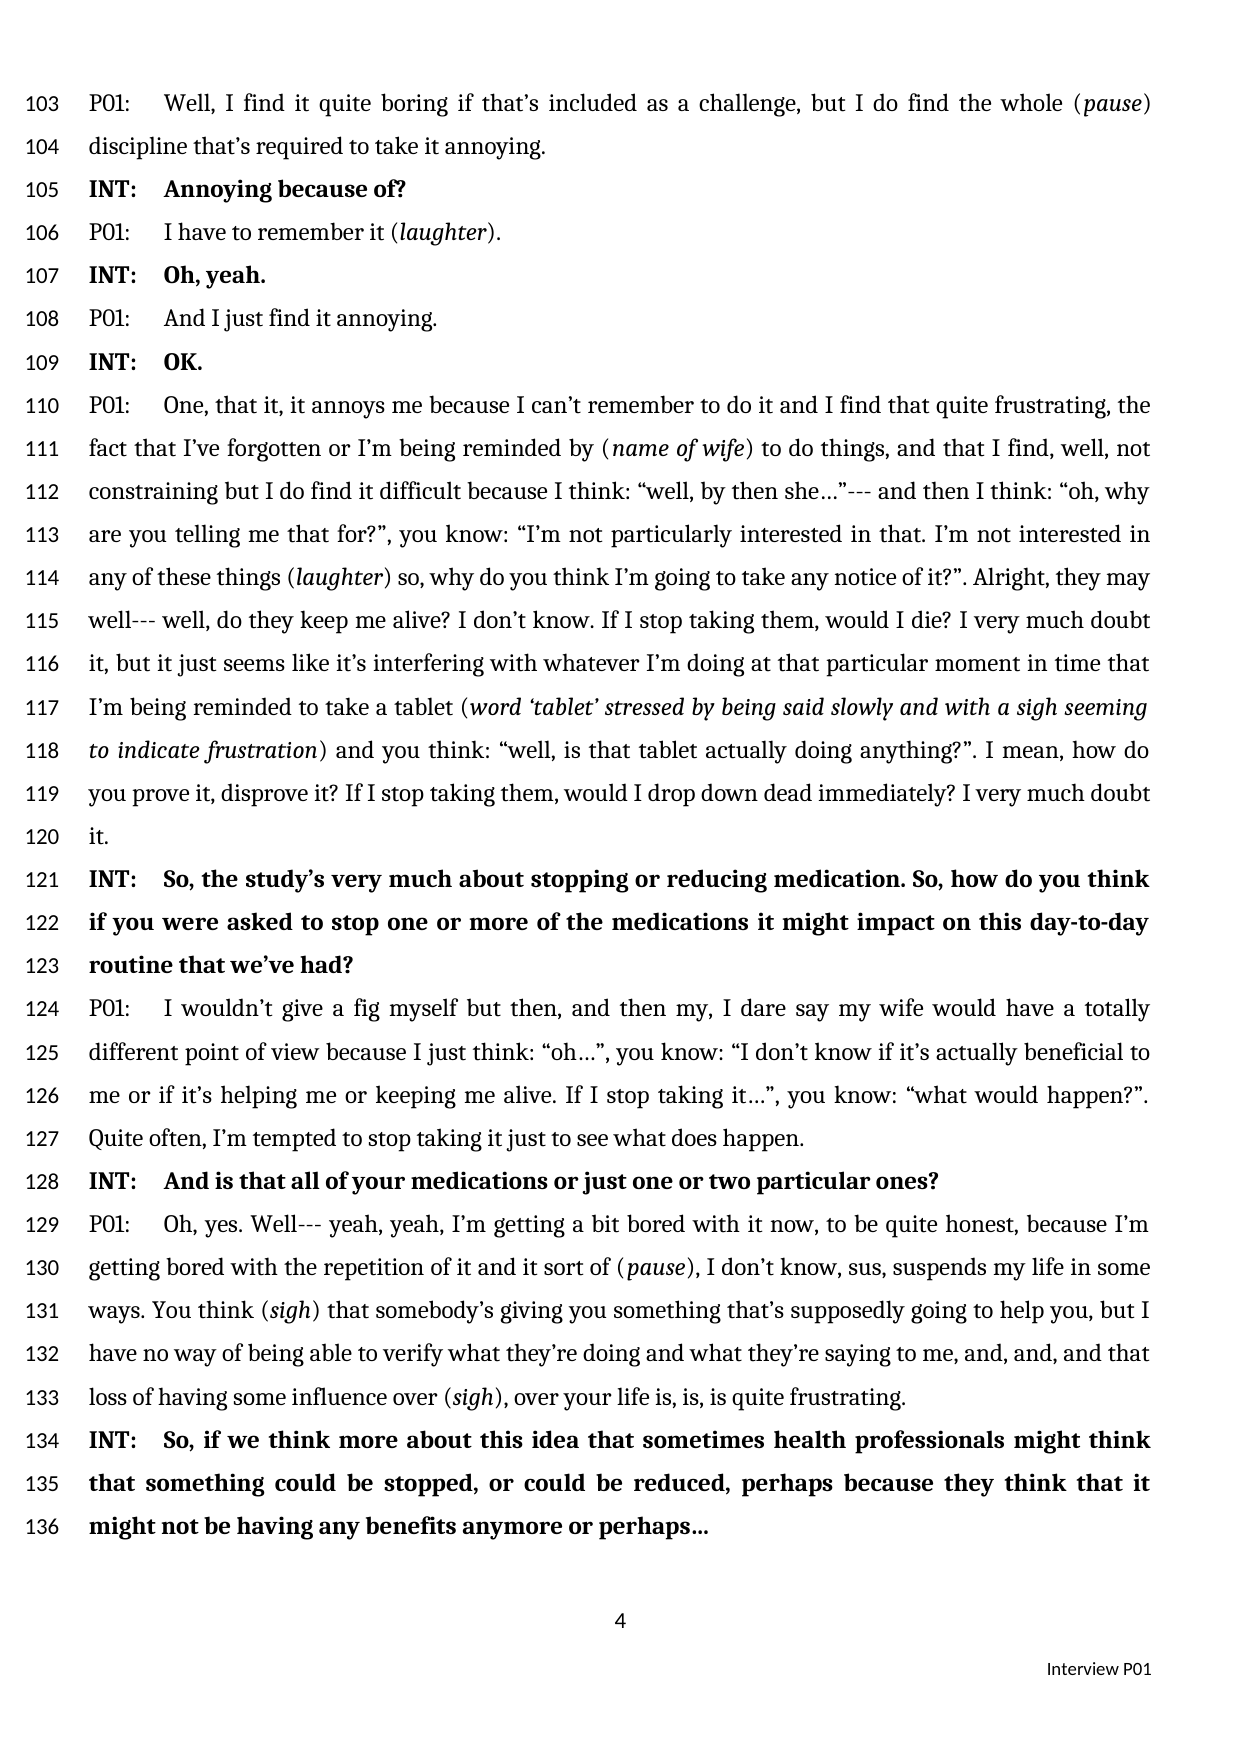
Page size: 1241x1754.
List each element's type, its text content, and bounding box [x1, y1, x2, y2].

text P01: Well, I find it quite boring if that’s included as a challenge, but I do find the whole (pause) discipline that’s required to take it annoying. [89, 89, 1152, 161]
text P01: And I just find it annoying. [89, 304, 1152, 333]
text P01: I wouldn’t give a fig myself but then, and then my, I dare say my wife would have a totally different point of view because I just think: “oh…”, you know: “I don’t know if it’s actually beneficial to me or if it’s helping me or keeping me alive. If I stop taking it…”, you know: “what would happen?”. Quite often, I’m tempted to stop taking it just to see what does happen. [89, 994, 1152, 1152]
text P01: One, that it, it annoys me because I can’t remember to do it and I find that quite frustrating, the fact that I’ve forgotten or I’m being reminded by (name of wife) to do things, and that I find, well, not constraining but I do find it difficult because I think: “well, by then she…”--- and then I think: “oh, why are you telling me that for?”, you know: “I’m not particularly interested in that. I’m not interested in any of these things (laughter) so, why do you think I’m going to take any notice of it?”. Alright, they may well--- well, do they keep me alive? I don’t know. If I stop taking them, would I die? I very much doubt it, but it just seems like it’s interfering with whatever I’m doing at that particular moment in time that I’m being reminded to take a tablet (word ‘tablet’ stressed by being said slowly and with a sigh seeming to indicate frustration) and you think: “well, is that tablet actually doing anything?”. I mean, how do you prove it, disprove it? If I stop taking them, would I drop down dead immediately? I very much doubt it. [89, 391, 1152, 851]
text P01: Oh, yes. Well--- yeah, yeah, I’m getting a bit bored with it now, to be quite honest, because I’m getting bored with the repetition of it and it sort of (pause), I don’t know, sus, suspends my life in some ways. You think (sigh) that somebody’s giving you something that’s supposedly going to help you, but I have no way of being able to verify what they’re doing and what they’re saying to me, and, and, and that loss of having some influence over (sigh), over your life is, is, is quite frustrating. [89, 1210, 1152, 1411]
text INT: And is that all of your medications or just one or two particular ones? [89, 1167, 1152, 1196]
text INT: So, if we think more about this idea that sometimes health professionals might think that something could be stopped, or could be reduced, perhaps because they think that it might not be having any benefits anymore or perhaps… [89, 1426, 1152, 1541]
text INT: So, the study’s very much about stopping or reducing medication. So, how do you think if you were asked to stop one or more of the medications it might impact on this day-to-day routine that we’ve had? [89, 865, 1152, 980]
text P01: I have to remember it (laughter). [89, 218, 1152, 247]
text INT: Oh, yeah. [89, 261, 1152, 290]
text INT: Annoying because of? [89, 175, 1152, 204]
text INT: OK. [89, 347, 1152, 376]
